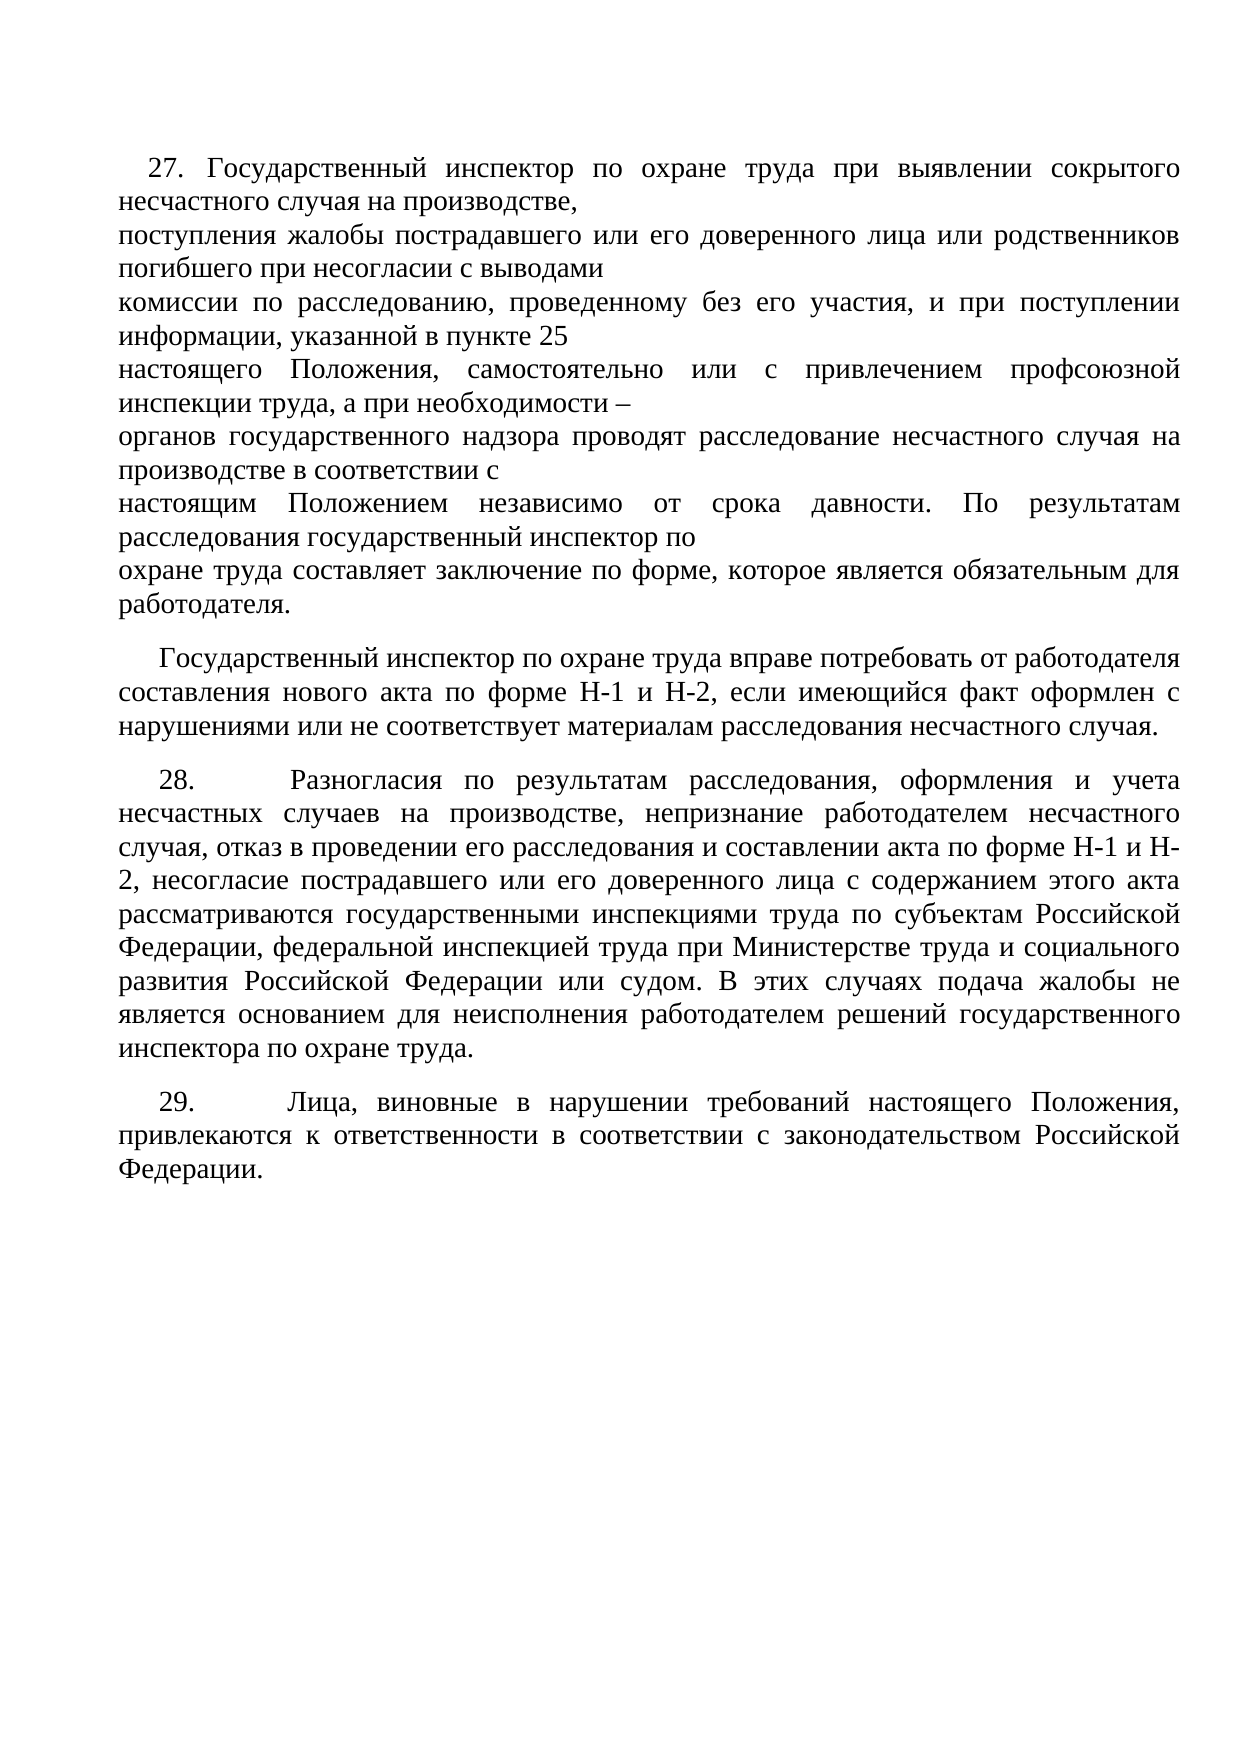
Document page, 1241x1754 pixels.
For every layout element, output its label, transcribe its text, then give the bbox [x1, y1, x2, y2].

list Разногласия по результатам расследования, оформления и учета несчастных случаев на производстве, непризнание работодателем несчастного случая, отказ в проведении его расследования и составлении акта по форме Н-1 и Н-2, несогласие пострадавшего или его доверенного лица с содержанием этого акта рассматриваются государственными инспекциями труда по субъектам Российской Федерации, федеральной инспекцией труда при Министерстве труда и социального развития Российской Федерации или судом. В этих случаях подача жалобы не является основанием для неисполнения работодателем решений государственного инспектора по охране труда. [118, 762, 1181, 1064]
text Государственный инспектор по охране труда вправе потребовать от работодателя составления нового акта по форме Н-1 и Н-2, если имеющийся факт оформлен с нарушениями или не соответствует материалам расследования несчастного случая. [118, 641, 1181, 741]
list Лица, виновные в нарушении требований настоящего Положения, привлекаются к ответственности в соответствии с законодательством Российской Федерации. [118, 1084, 1180, 1184]
list Государственный инспектор по охране труда при выявлении сокрытого несчастного случая на производстве, поступления жалобы пострадавшего или его доверенного лица или родственников погибшего при несогласии с выводами комиссии по расследованию, проведенному без его участия, и при поступлении информации, указанной в пункте 25 настоящего Положения, самостоятельно или с привлечением профсоюзной инспекции труда, а при необходимости – органов государственного надзора проводят расследование несчастного случая на производстве в соответствии с настоящим Положением независимо от срока давности. По результатам расследования государственный инспектор по охране труда составляет заключение по форме, которое является обязательным для работодателя. [118, 150, 1181, 619]
